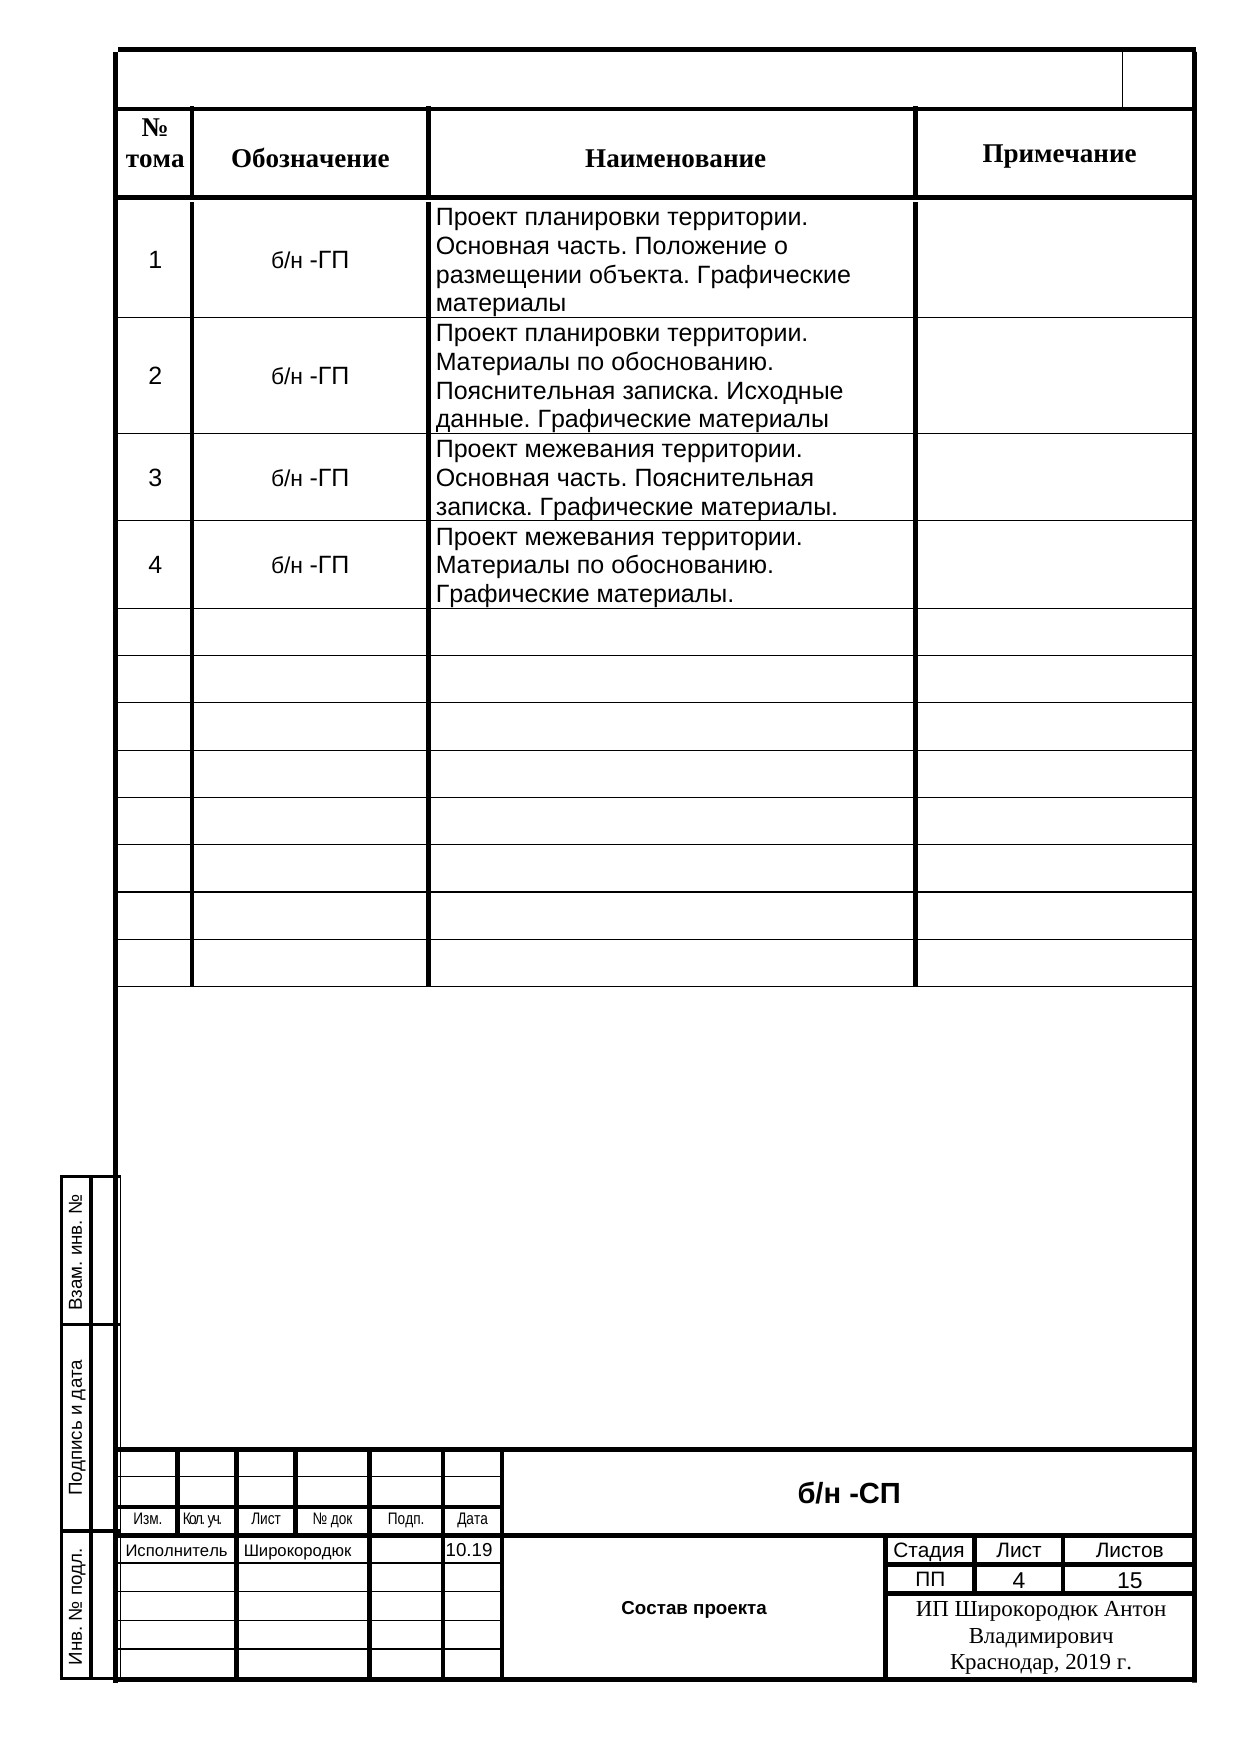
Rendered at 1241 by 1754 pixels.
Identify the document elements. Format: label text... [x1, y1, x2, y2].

table_cell б/н -ГП [194, 318, 426, 433]
table_header Проект планировки территории. Основная часть. Положение о размещении объекта. Графические материалы [431, 202, 913, 317]
table_cell [918, 703, 1196, 749]
table_cell б/н -ГП [194, 521, 426, 608]
table_cell [431, 703, 913, 749]
table_cell [918, 521, 1196, 608]
table_cell [431, 940, 913, 986]
table_header [918, 202, 1196, 317]
table_cell [194, 893, 426, 939]
table_cell [118, 798, 190, 844]
table_cell [194, 798, 426, 844]
table_cell [118, 940, 190, 986]
table_cell [918, 940, 1196, 986]
table_cell [431, 609, 913, 655]
table_cell [918, 434, 1196, 520]
table_cell Проект планировки территории. Материалы по обоснованию. Пояснительная записка. Исходные данные. Графические материалы [431, 318, 913, 433]
table_cell 4 [118, 521, 190, 608]
table_cell [118, 656, 190, 702]
table_cell [431, 656, 913, 702]
table_cell 2 [118, 318, 190, 433]
table_cell [194, 845, 426, 891]
table_cell [118, 751, 190, 797]
table_cell [194, 940, 426, 986]
table_cell [918, 318, 1196, 433]
table_cell [194, 703, 426, 749]
table_cell [431, 751, 913, 797]
table_cell [918, 656, 1196, 702]
table_cell [194, 656, 426, 702]
table_cell [118, 893, 190, 939]
table_header б/н -ГП [194, 202, 426, 317]
table_cell [431, 893, 913, 939]
table_cell Проект межевания территории. Основная часть. Пояснительная записка. Графические материалы. [431, 434, 913, 520]
table_cell Проект межевания территории. Материалы по обоснованию. Графические материалы. [431, 521, 913, 608]
table_cell [431, 845, 913, 891]
table_cell [118, 609, 190, 655]
table_cell 3 [118, 434, 190, 520]
table_cell б/н -ГП [194, 434, 426, 520]
table_cell [194, 751, 426, 797]
table_cell [118, 703, 190, 749]
table_cell [918, 798, 1196, 844]
table_cell [918, 845, 1196, 891]
table_cell [918, 893, 1196, 939]
table_cell [431, 798, 913, 844]
table_cell [118, 845, 190, 891]
table_cell [918, 751, 1196, 797]
table_header 1 [118, 202, 190, 317]
table_cell [194, 609, 426, 655]
table_cell [918, 609, 1196, 655]
